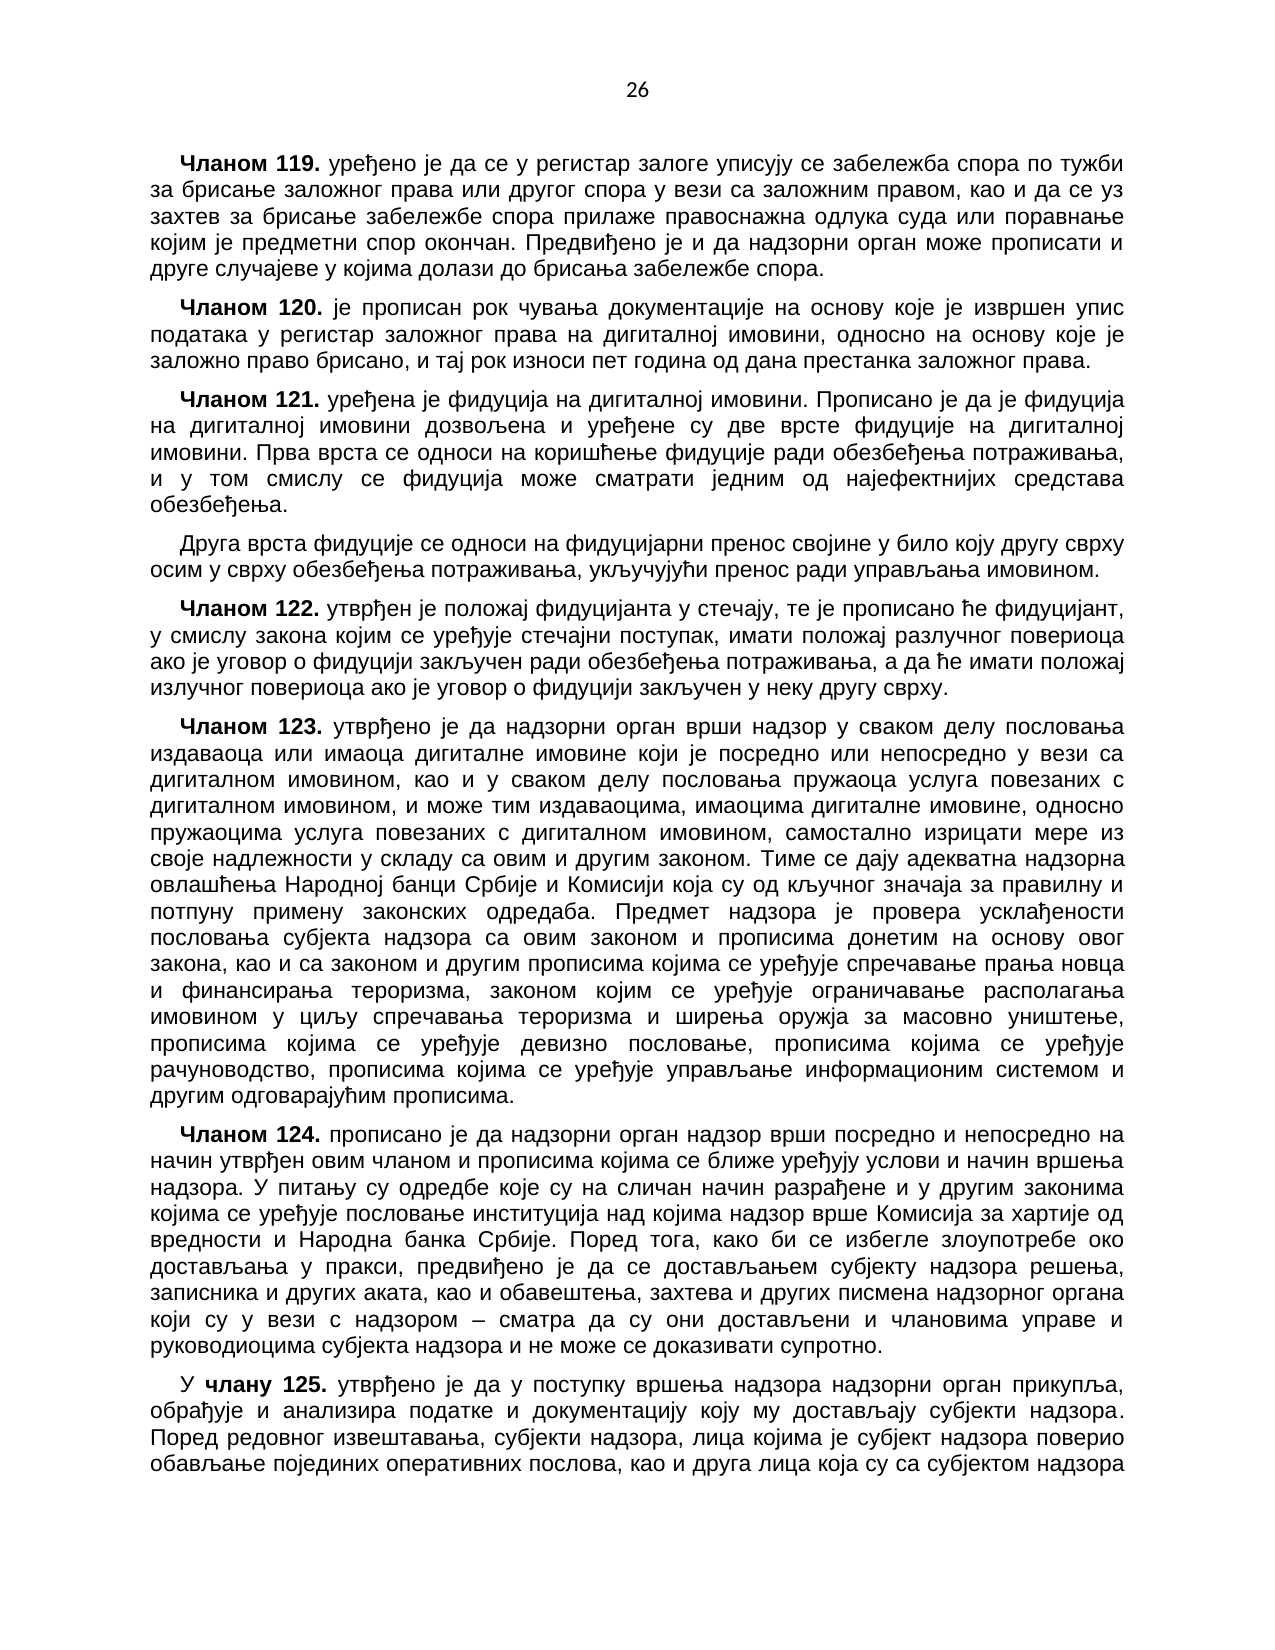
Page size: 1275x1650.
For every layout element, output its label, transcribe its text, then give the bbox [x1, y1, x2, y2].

text Чланом 120. је прописан рок чувања документације на основу које је извршен упис података у регистар заложног права на дигиталној имовини, односно на основу које је заложно право брисано, и тај рок износи пет година од дана престанка заложног права. [150, 294, 1125, 373]
text Чланом 121. уређена је фидуција на дигиталној имовини. Прописано је да је фидуција на дигиталној имовини дозвољена и уређене су две врсте фидуције на дигиталној имовини. Прва врста се односи на коришћење фидуције ради обезбеђења потраживања, и у том смислу се фидуција може сматрати једним од најефектнијих средстава обезбеђења. [150, 386, 1125, 518]
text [150, 1371, 1125, 1476]
text Чланом 124. прописано је да надзорни орган надзор врши посредно и непосредно на начин утврђен овим чланом и прописима којима се ближе уређују услови и начин вршења надзора. У питању су одредбе које су на сличан начин разрађене и у другим законима којима се уређује пословање институција над којима надзор врше Комисија за хартије од вредности и Народна банка Србије. Поред тога, како би се избегле злоупотребе око достављања у пракси, предвиђено је да се достављањем субјекту надзора решења, записника и других аката, као и обавештења, захтева и других писмена надзорног органа који су у вези с надзором – сматра да су они достављени и члановима управе и руководиоцима субјекта надзора и не може се доказивати супротно. [150, 1121, 1125, 1358]
text Друга врста фидуције се односи на фидуцијарни пренос својине у било коју другу сврху осим у сврху обезбеђења потраживања, укључујући пренос ради управљања имовином. [150, 530, 1125, 583]
text Чланом 122. утврђен је положај фидуцијанта у стечају, те је прописано ће фидуцијант, у смислу закона којим се уређује стечајни поступак, имати положај разлучног повериоца ако је уговор о фидуцији закључен ради обезбеђења потраживања, а да ће имати положај излучног повериоца ако је уговор о фидуцији закључен у неку другу сврху. [150, 595, 1125, 701]
text Чланом 119. уређено је да се у регистар залоге уписују се забележба спора по тужби за брисање заложног права или другог спора у вези са заложним правом, као и да се уз захтев за брисање забележбе спора прилаже правоснажна одлука суда или поравнање којим је предметни спор окончан. Предвиђено је и да надзорни орган може прописати и друге случајеве у којима долази до брисања забележбе спора. [150, 150, 1125, 282]
text Чланом 123. утврђено је да надзорни орган врши надзор у сваком делу пословања издаваоца или имаоца дигиталне имовине који је посредно или непосредно у вези са дигиталном имовином, као и у сваком делу пословања пружаоца услуга повезаних с дигиталном имовином, и може тим издаваоцима, имаоцима дигиталне имовине, односно пружаоцима услуга повезаних с дигиталном имовином, самостално изрицати мере из своје надлежности у складу са овим и другим законом. Тиме се дају адекватна надзорна овлашћења Народној банци Србије и Комисији која су од кључног значаја за правилну и потпуну примену законских одредаба. Предмет надзора је провера усклађености пословања субјекта надзора са овим законом и прописима донетим на основу овог закона, као и са законом и другим прописима којима се уређује спречавање прања новца и финансирања тероризма, законом којим се уређује ограничавање располагања имовином у циљу спречавања тероризма и ширења оружја за масовно уништење, прописима којима се уређује девизно пословање, прописима којима се уређује рачуноводство, прописима којима се уређује управљање информационим системом и другим одговарајућим прописима. [150, 713, 1125, 1108]
